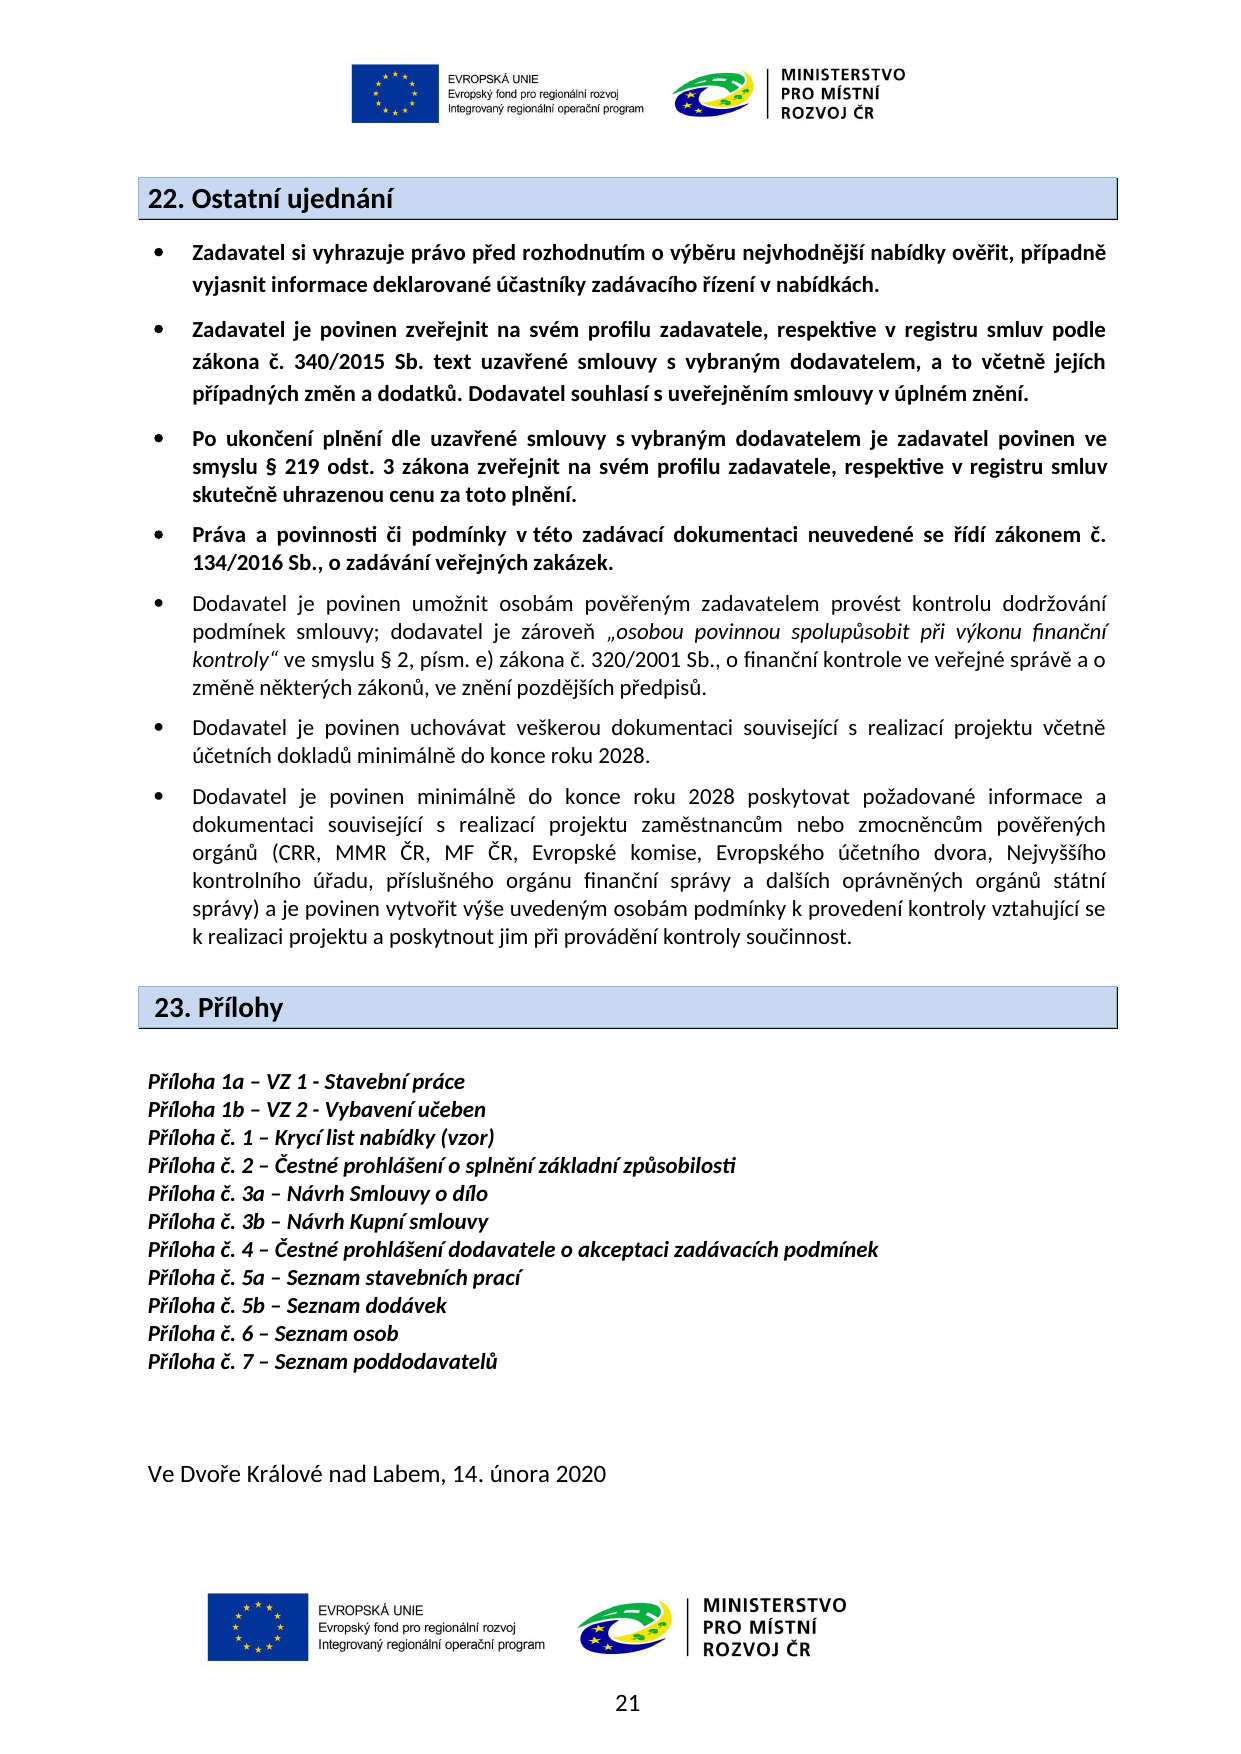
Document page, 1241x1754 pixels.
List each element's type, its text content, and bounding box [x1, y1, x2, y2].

list Zadavatel je povinen zveřejnit na svém profilu zadavatele, respektive v registru smluv podle zákona č. 340/2015 Sb. text uzavřené smlouvy s vybraným dodavatelem, a to včetně jejích případných změn a dodatků. Dodavatel souhlasí s uveřejněním smlouvy v úplném znění. [154, 315, 1107, 407]
list Po ukončení plnění dle uzavřené smlouvy s vybraným dodavatelem je zadavatel povinen ve smyslu § 219 odst. 3 zákona zveřejnit na svém profilu zadavatele, respektive v registru smluv skutečně uhrazenou cenu za toto plnění. [154, 424, 1107, 508]
list Dodavatel je povinen uchovávat veškerou dokumentaci související s realizací projektu včetně účetních dokladů minimálně do konce roku 2028. [154, 713, 1107, 769]
text Příloha č. 3b – Návrh Kupní smlouvy [148, 1207, 1107, 1235]
text Příloha 1a – VZ 1 - Stavební práce [148, 1067, 1107, 1095]
text Příloha č. 7 – Seznam poddodavatelů [148, 1347, 1107, 1375]
text Ve Dvoře Králové nad Labem, 14. února 2020 [148, 1458, 1107, 1488]
text Příloha č. 5a – Seznam stavebních prací [148, 1263, 1107, 1291]
text Příloha č. 2 – Čestné prohlášení o splnění základní způsobilosti [148, 1151, 1107, 1179]
subtitle 22. Ostatní ujednání [139, 178, 1116, 218]
text Příloha č. 3a – Návrh Smlouvy o dílo [148, 1179, 1107, 1207]
list Zadavatel si vyhrazuje právo před rozhodnutím o výběru nejvhodnější nabídky ověřit, případně vyjasnit informace deklarované účastníky zadávacího řízení v nabídkách. [154, 238, 1107, 298]
list Dodavatel je povinen minimálně do konce roku 2028 poskytovat požadované informace a dokumentaci související s realizací projektu zaměstnancům nebo zmocněncům pověřených orgánů (CRR, MMR ČR, MF ČR, Evropské komise, Evropského účetního dvora, Nejvyššího kontrolního úřadu, příslušného orgánu finanční správy a dalších oprávněných orgánů státní správy) a je povinen vytvořit výše uvedeným osobám podmínky k provedení kontroly vztahující se k realizaci projektu a poskytnout jim při provádění kontroly součinnost. [154, 782, 1107, 950]
list Dodavatel je povinen umožnit osobám pověřeným zadavatelem provést kontrolu dodržování podmínek smlouvy; dodavatel je zároveň „osobou povinnou spolupůsobit při výkonu finanční kontroly“ ve smyslu § 2, písm. e) zákona č. 320/2001 Sb., o finanční kontrole ve veřejné správě a o změně některých zákonů, ve znění pozdějších předpisů. [154, 589, 1107, 701]
text Příloha č. 4 – Čestné prohlášení dodavatele o akceptaci zadávacích podmínek [148, 1235, 1107, 1263]
subtitle 23. Přílohy [139, 987, 1116, 1027]
text Příloha 1b – VZ 2 - Vybavení učeben [148, 1095, 1107, 1123]
list Práva a povinnosti či podmínky v této zadávací dokumentaci neuvedené se řídí zákonem č. 134/2016 Sb., o zadávání veřejných zakázek. [154, 520, 1107, 576]
text Příloha č. 6 – Seznam osob [148, 1319, 1107, 1347]
text Příloha č. 5b – Seznam dodávek [148, 1291, 1107, 1319]
text Příloha č. 1 – Krycí list nabídky (vzor) [148, 1123, 1107, 1151]
